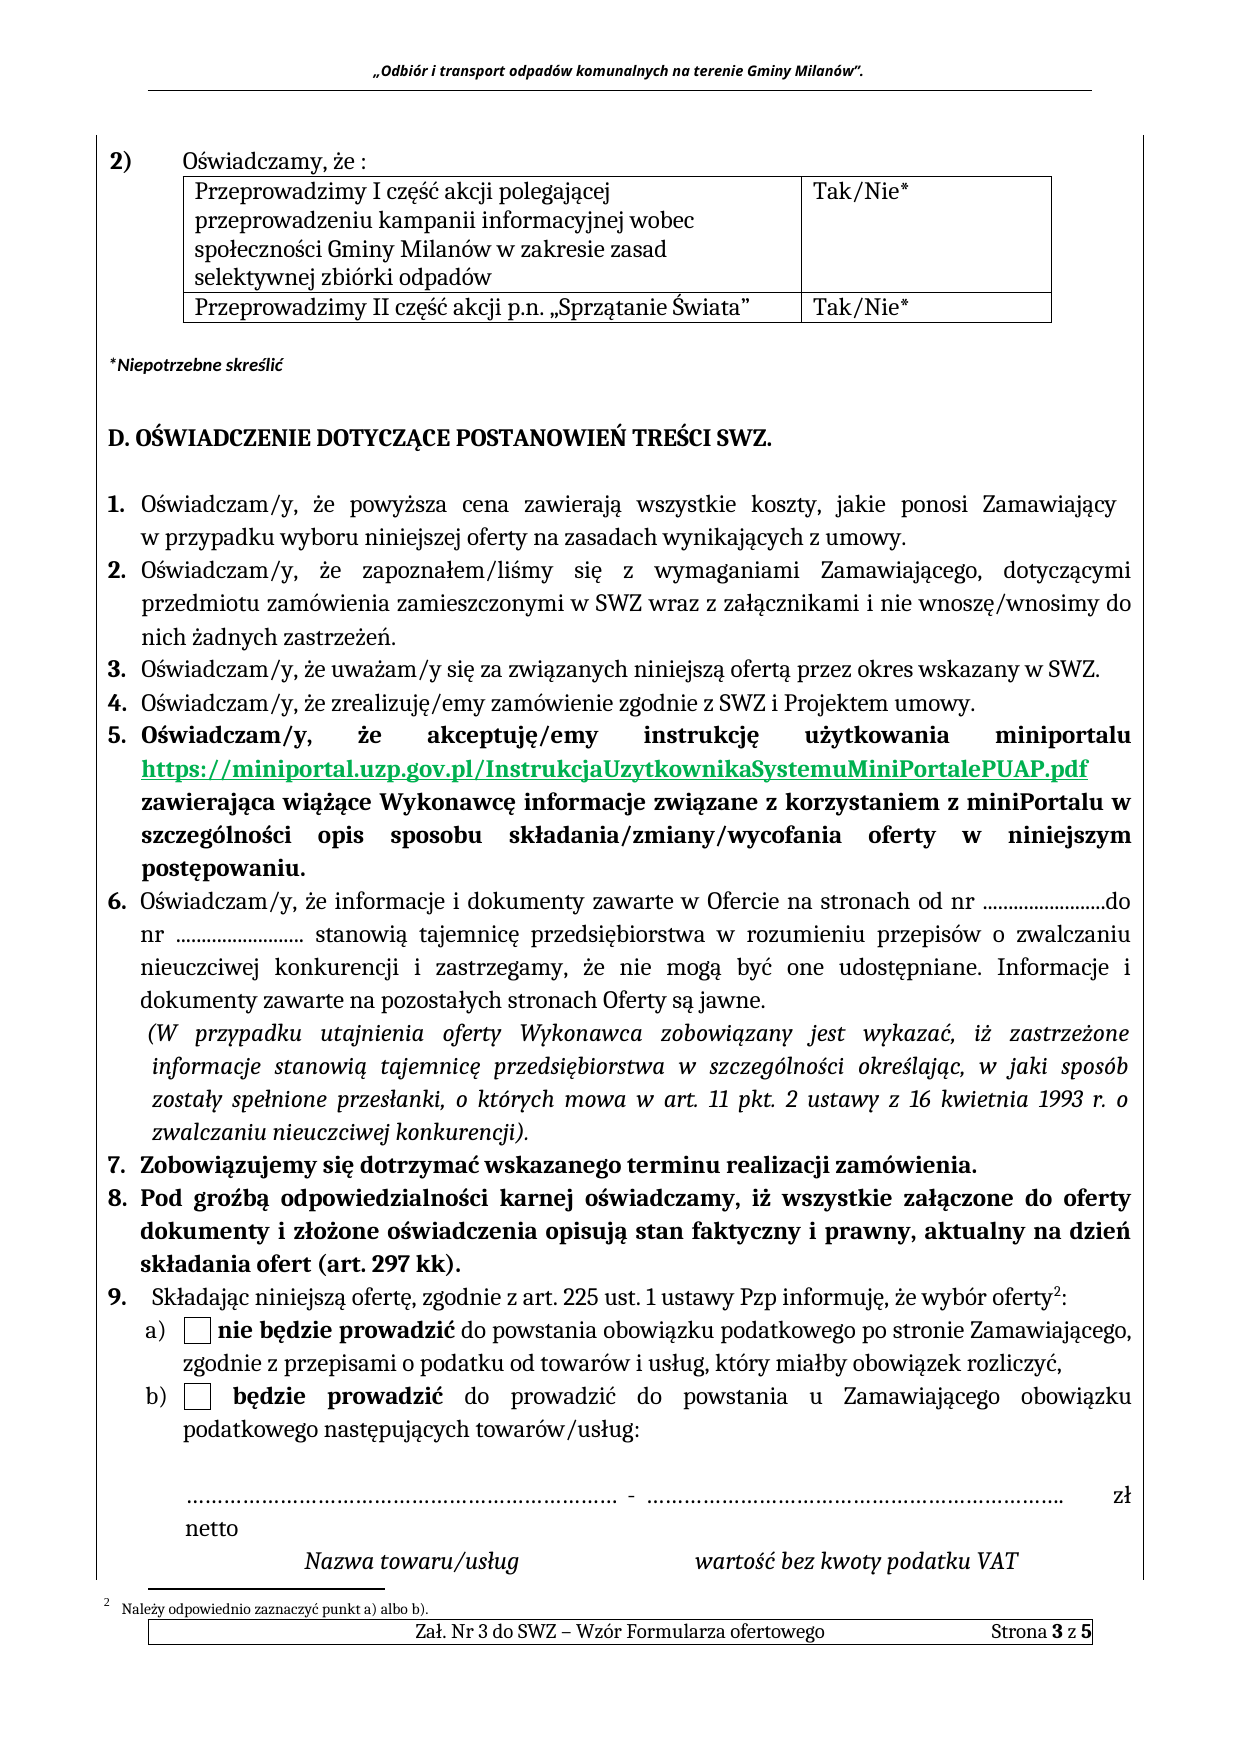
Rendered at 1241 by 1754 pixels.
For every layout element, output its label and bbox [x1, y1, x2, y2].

table_cell [97, 135, 1143, 424]
table_cell [97, 424, 1143, 1580]
